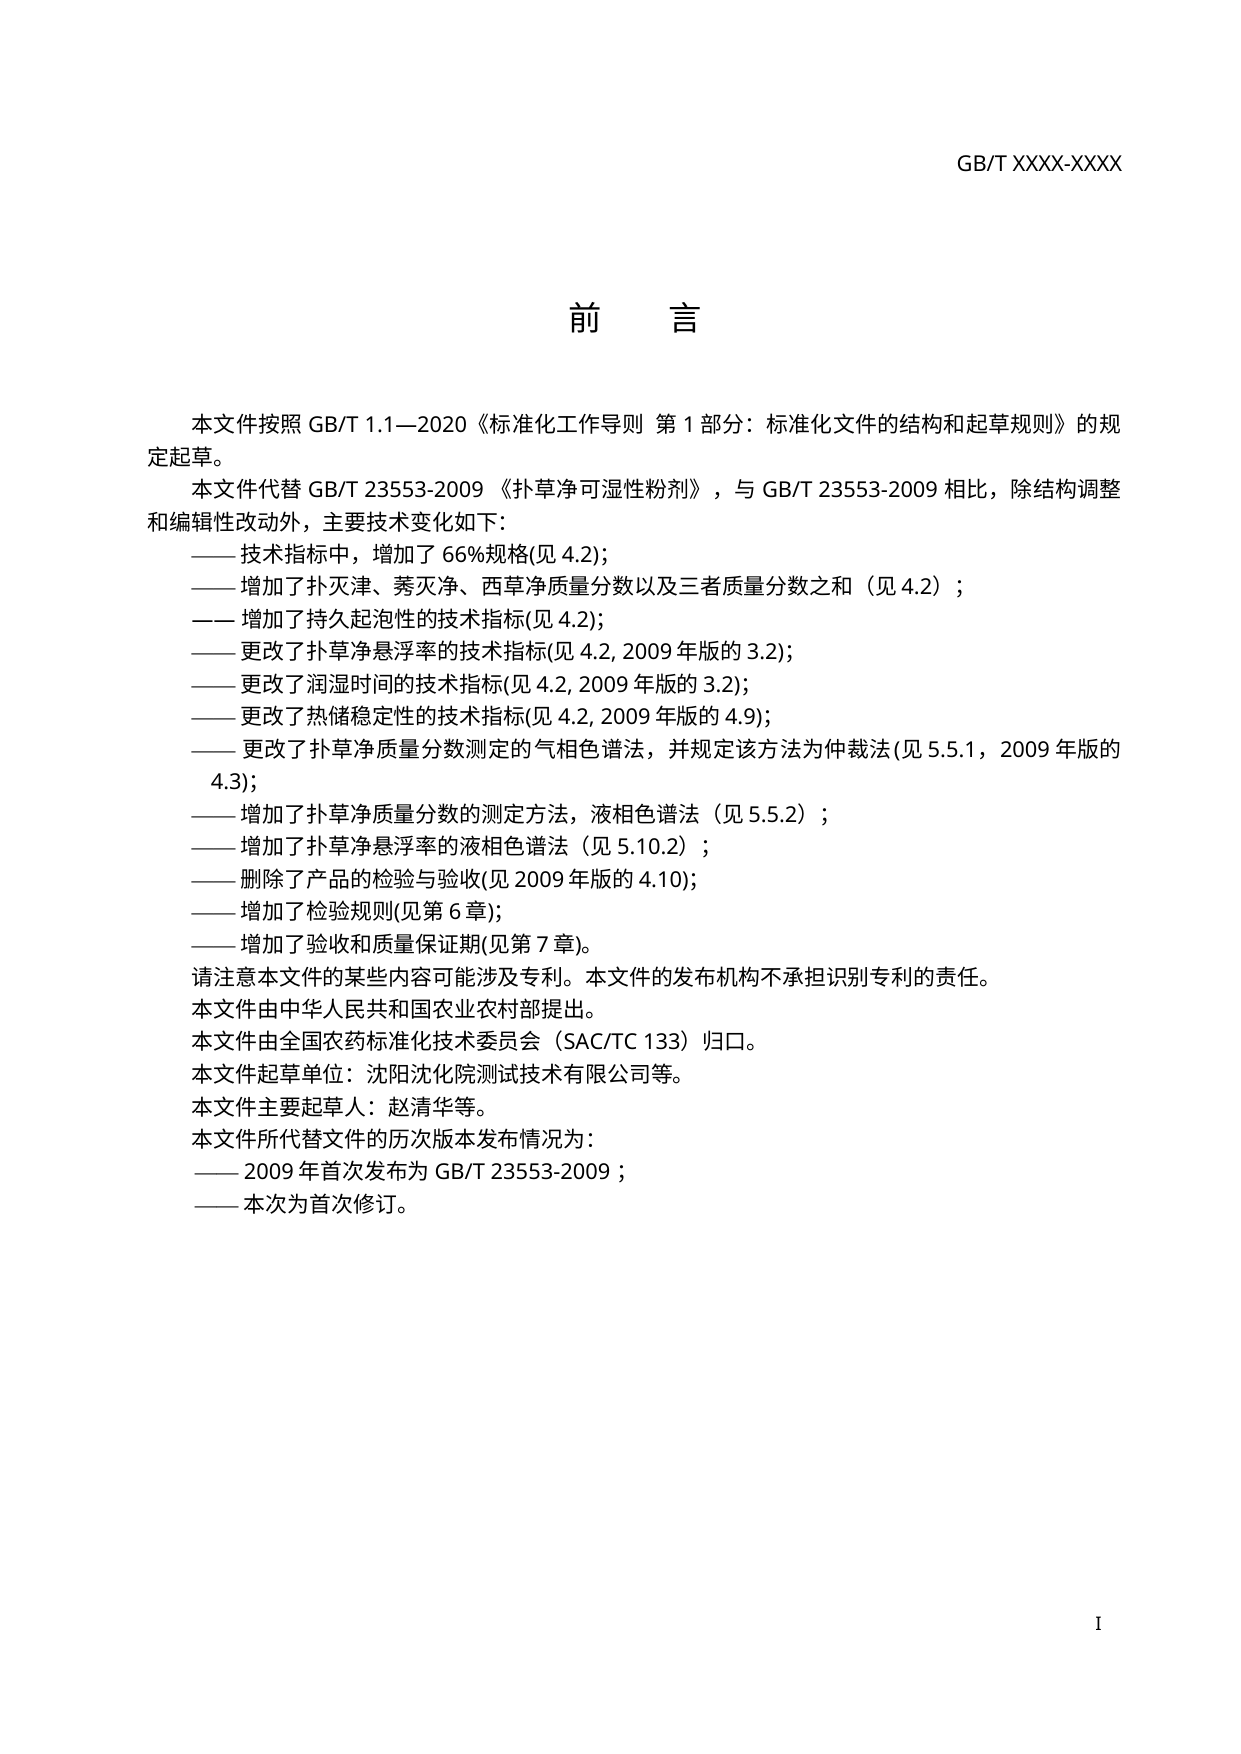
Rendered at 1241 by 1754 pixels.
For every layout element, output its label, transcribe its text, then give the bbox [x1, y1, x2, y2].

text —— 增加了扑草净质量分数的测定方法，液相色谱法（见5.5.2）； [148, 797, 1122, 829]
text —— 删除了产品的检验与验收(见2009年版的4.10)； [191, 862, 1122, 894]
text —— 增加了验收和质量保证期(见第7章)。 [191, 927, 1122, 959]
text —— 增加了扑草净悬浮率的液相色谱法（见5.10.2）； [148, 829, 1122, 862]
text 请注意本文件的某些内容可能涉及专利。本文件的发布机构不承担识别专利的责任。 [148, 959, 1122, 992]
text —— 技术指标中，增加了66%规格(见4.2)； [191, 537, 1122, 569]
text 本文件所代替文件的历次版本发布情况为： [191, 1122, 1122, 1154]
text 本文件由全国农药标准化技术委员会（SAC/TC 133）归口。 [148, 1024, 1122, 1057]
text —— 更改了热储稳定性的技术指标(见4.2, 2009年版的4.9)； [191, 699, 1122, 732]
list —— 增加了持久起泡性的技术指标(见4.2)； [148, 602, 1122, 634]
text 本文件主要起草人：赵清华等。 [148, 1089, 1122, 1122]
text —— 更改了扑草净悬浮率的技术指标(见4.2, 2009年版的3.2)； [191, 634, 1122, 667]
text —— 更改了扑草净质量分数测定的气相色谱法，并规定该方法为仲裁法(见5.5.1，2009年版的4.3)； [191, 732, 1122, 797]
text —— 增加了检验规则(见第6章)； [191, 894, 1122, 927]
text 前 言 [148, 283, 1122, 348]
text 本文件按照 GB/T 1.1—2020《标准化工作导则 第1部分：标准化文件的结构和起草规则》的规定起草。 [148, 407, 1122, 472]
text 本文件起草单位：沈阳沈化院测试技术有限公司等。 [148, 1057, 1122, 1089]
text —— 本次为首次修订。 [148, 1187, 1122, 1219]
text 本文件代替 GB/T 23553-2009 《扑草净可湿性粉剂》，与 GB/T 23553-2009 相比，除结构调整和编辑性改动外，主要技术变化如下： [148, 472, 1122, 537]
list —— 增加了扑灭津、莠灭净、西草净质量分数以及三者质量分数之和（见4.2）； [148, 569, 1122, 602]
text —— 更改了润湿时间的技术指标(见4.2, 2009年版的3.2)； [191, 667, 1122, 699]
text 本文件由中华人民共和国农业农村部提出。 [148, 992, 1122, 1024]
text —— 2009年首次发布为 GB/T 23553-2009 ； [148, 1154, 1122, 1187]
